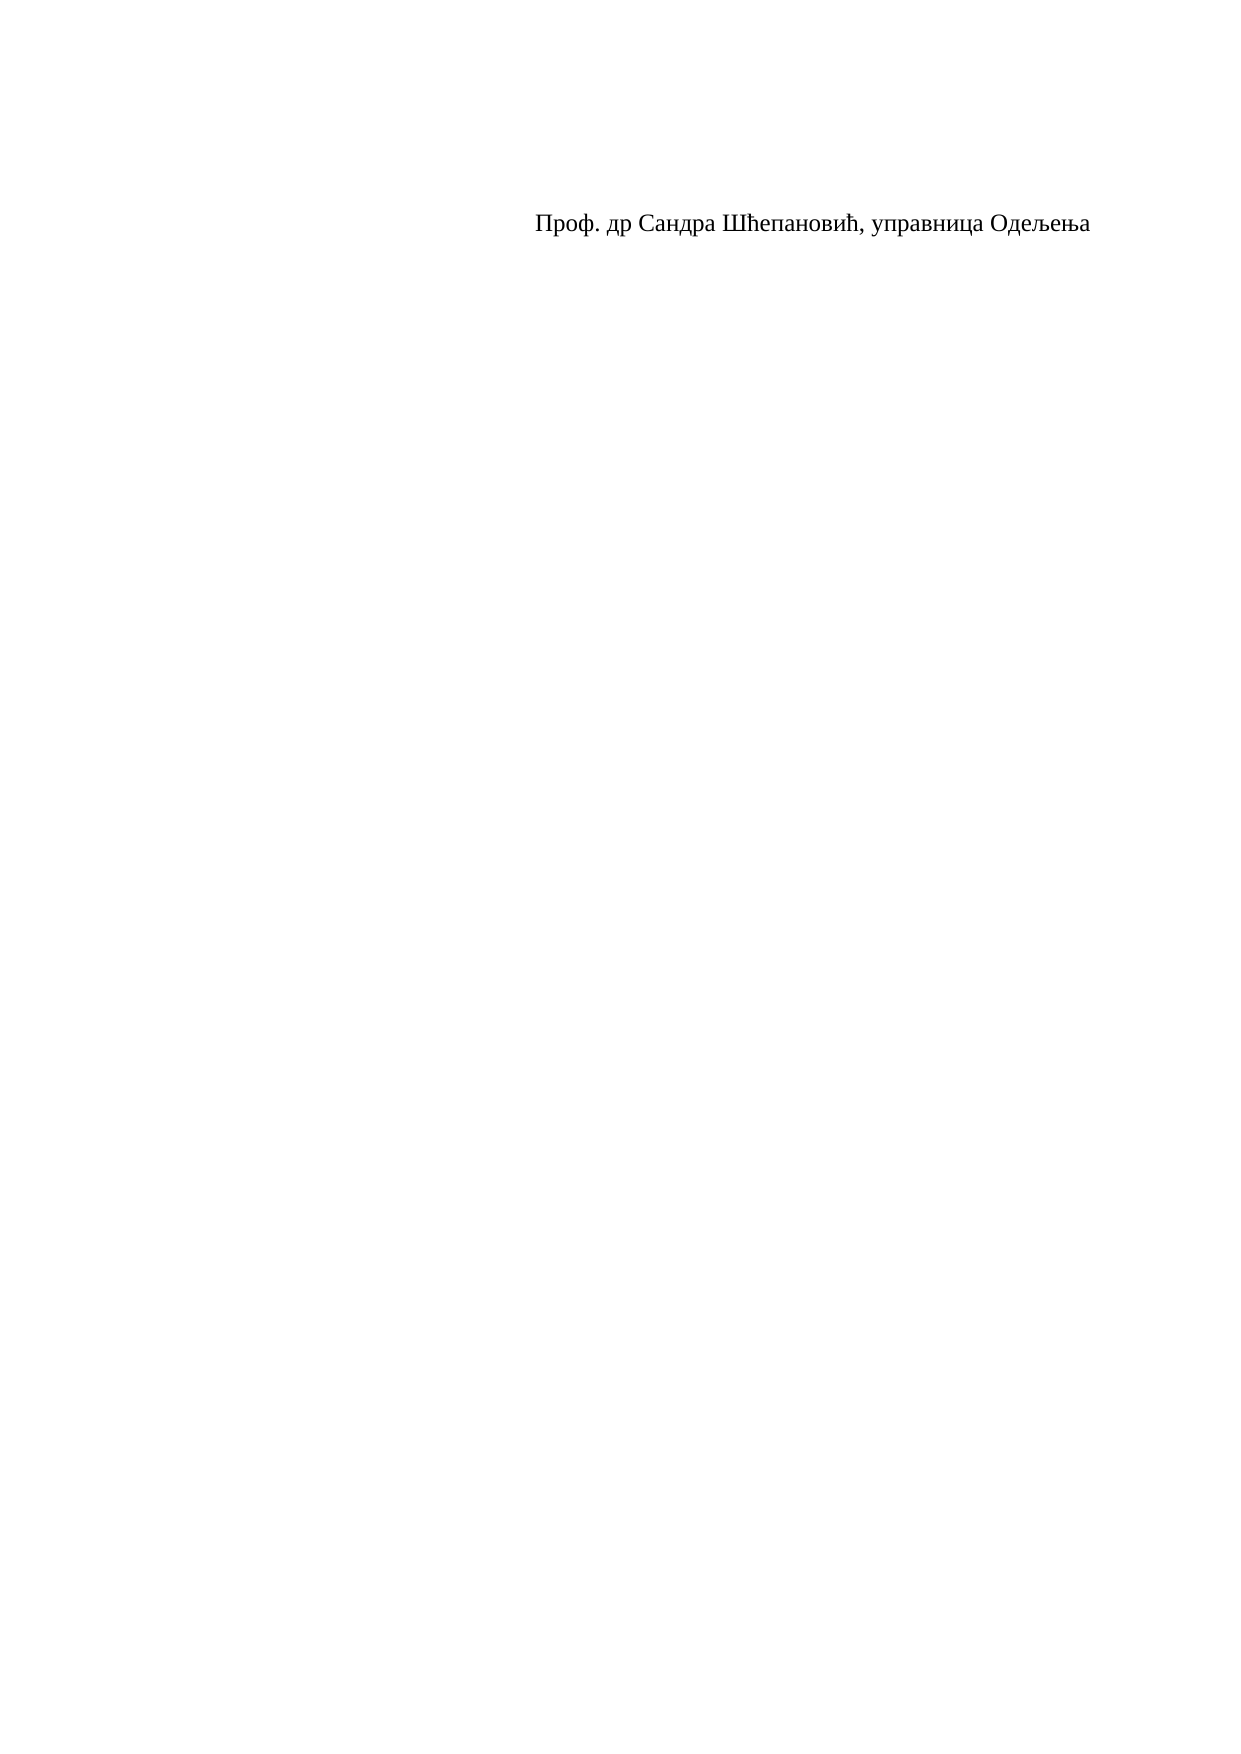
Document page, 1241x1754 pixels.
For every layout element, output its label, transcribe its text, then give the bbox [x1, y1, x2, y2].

text Проф. др Сандра Шћепановић, управница Одељења [150, 208, 1090, 237]
